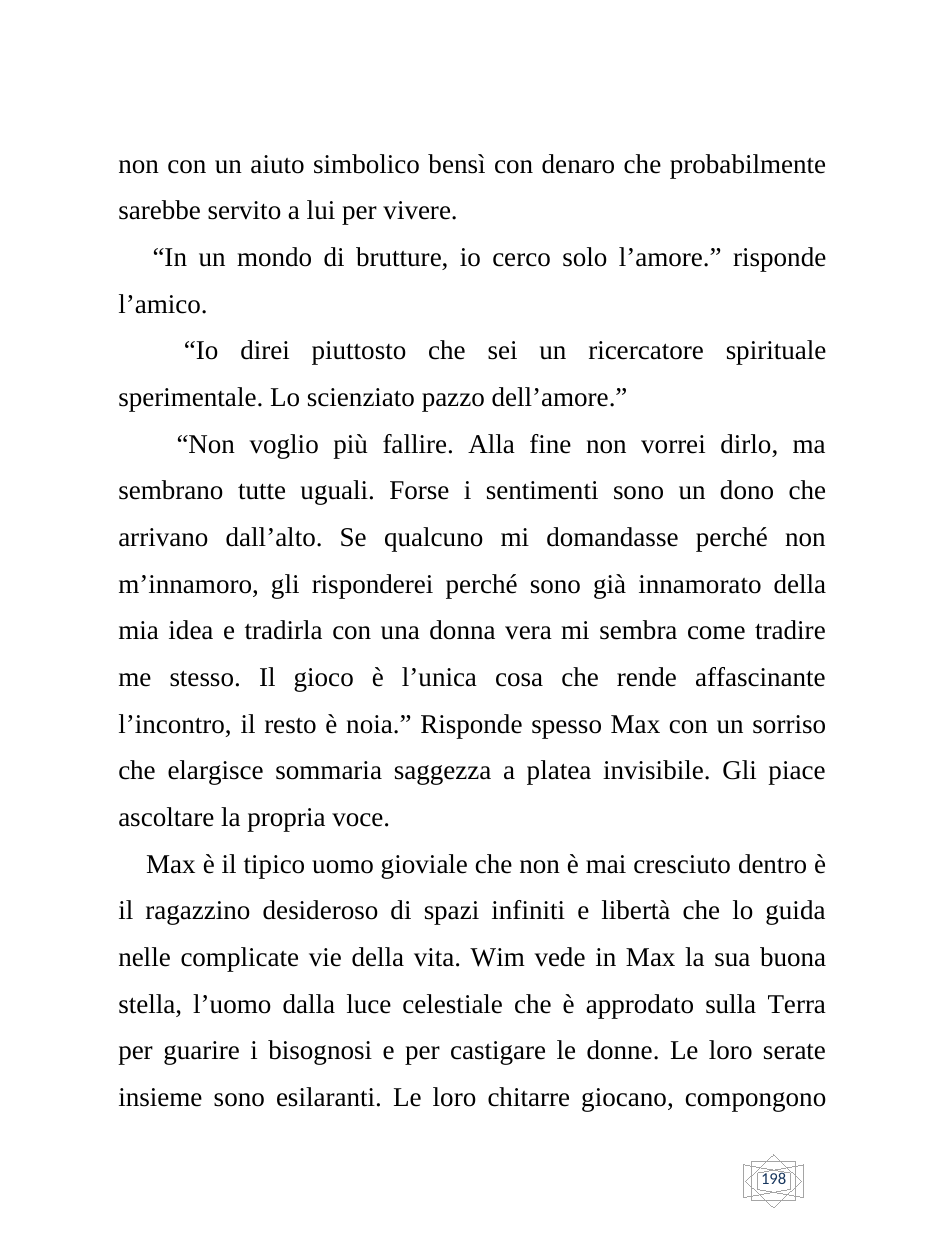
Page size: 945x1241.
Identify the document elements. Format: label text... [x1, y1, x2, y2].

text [118, 148, 827, 226]
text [118, 848, 827, 1112]
text “In un mondo di brutture, io cerco solo l’amore.” risponde l’amico. [118, 241, 827, 319]
text “Io direi piuttosto che sei un ricercatore spirituale sperimentale. Lo scienziato pazzo dell’amore.” [118, 334, 827, 412]
text “Non voglio più fallire. Alla fine non vorrei dirlo, ma sembrano tutte uguali. Forse i sentimenti sono un dono che arrivano dall’alto. Se qualcuno mi domandasse perché non m’innamoro, gli risponderei perché sono già innamorato della mia idea e tradirla con una donna vera mi sembra come tradire me stesso. Il gioco è l’unica cosa che rende affascinante l’incontro, il resto è noia.” Risponde spesso Max con un sorriso che elargisce sommaria saggezza a platea invisibile. Gli piace ascoltare la propria voce. [118, 428, 827, 832]
